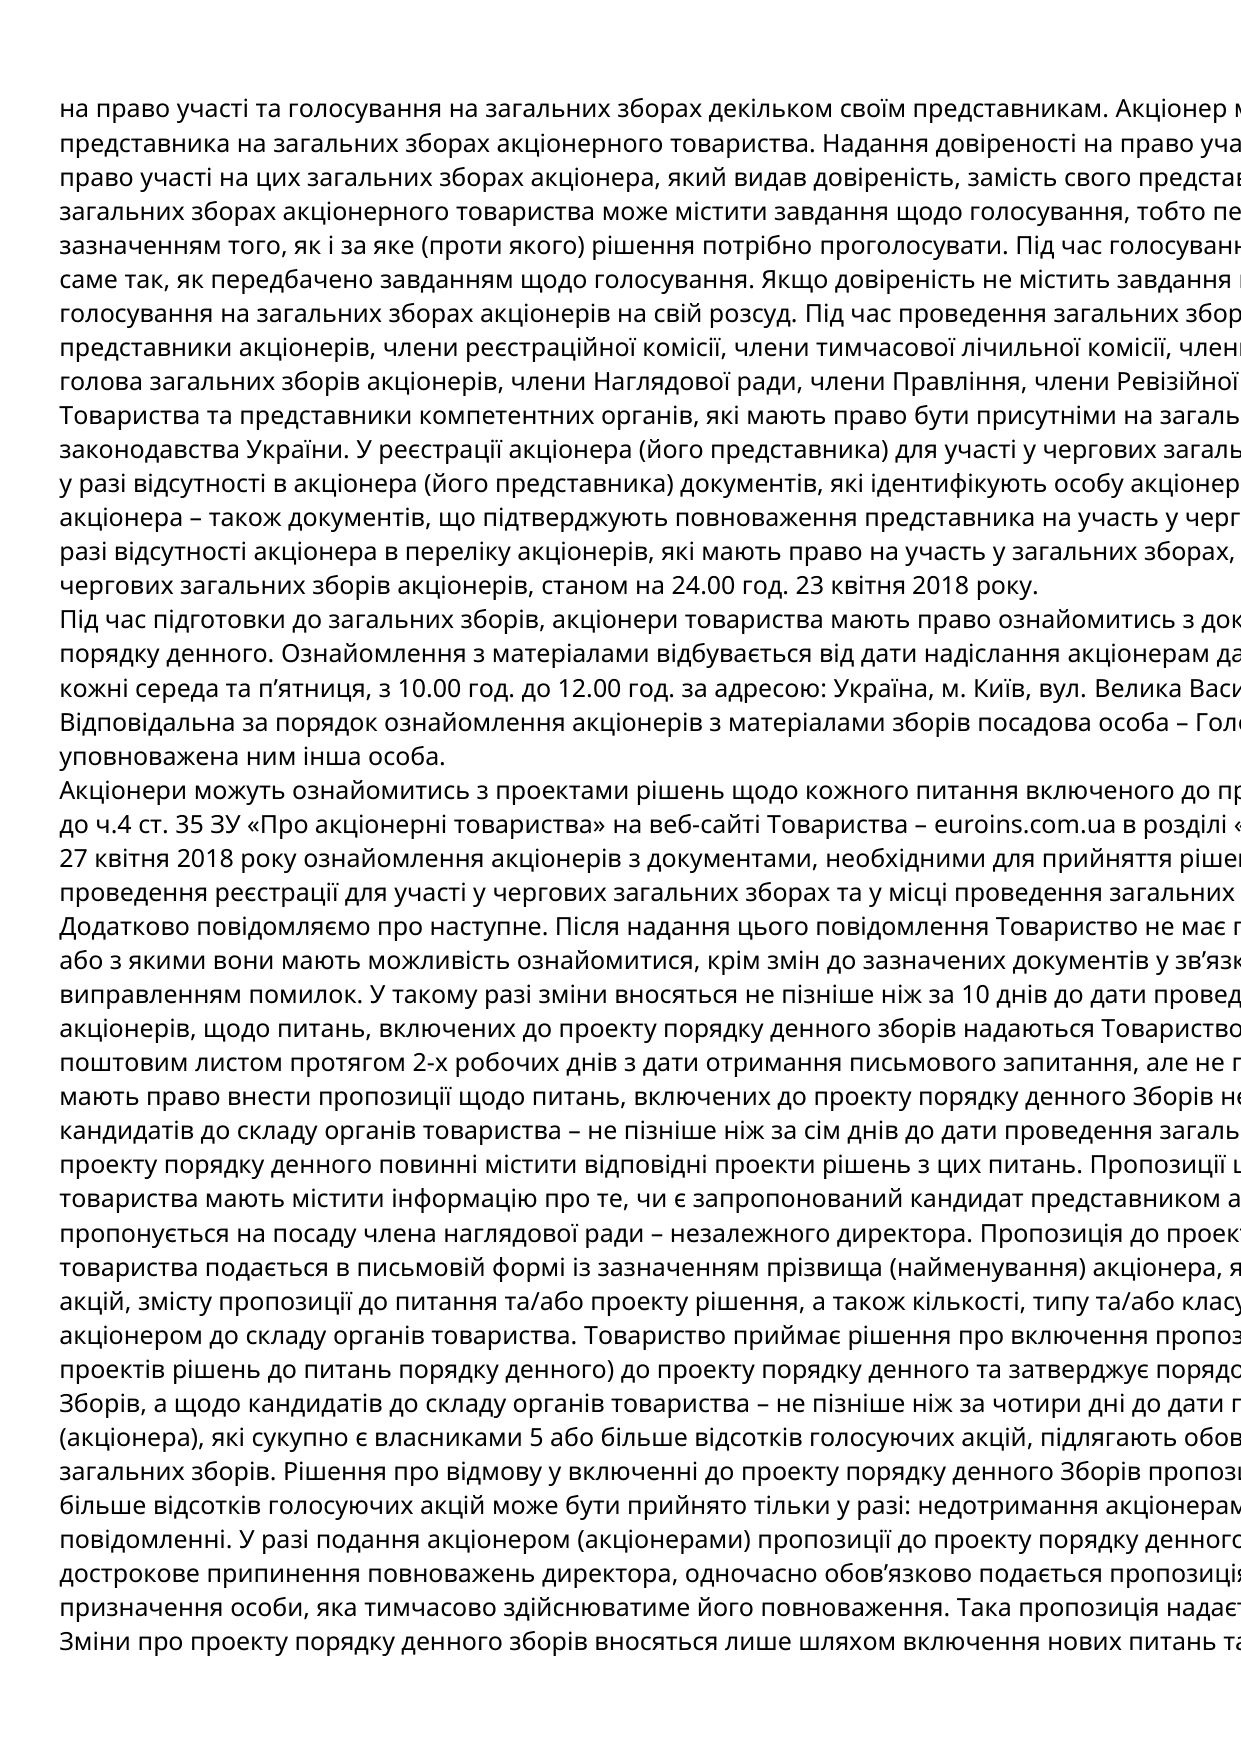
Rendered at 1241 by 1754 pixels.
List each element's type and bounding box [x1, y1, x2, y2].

table_header [59, 71, 1240, 1678]
